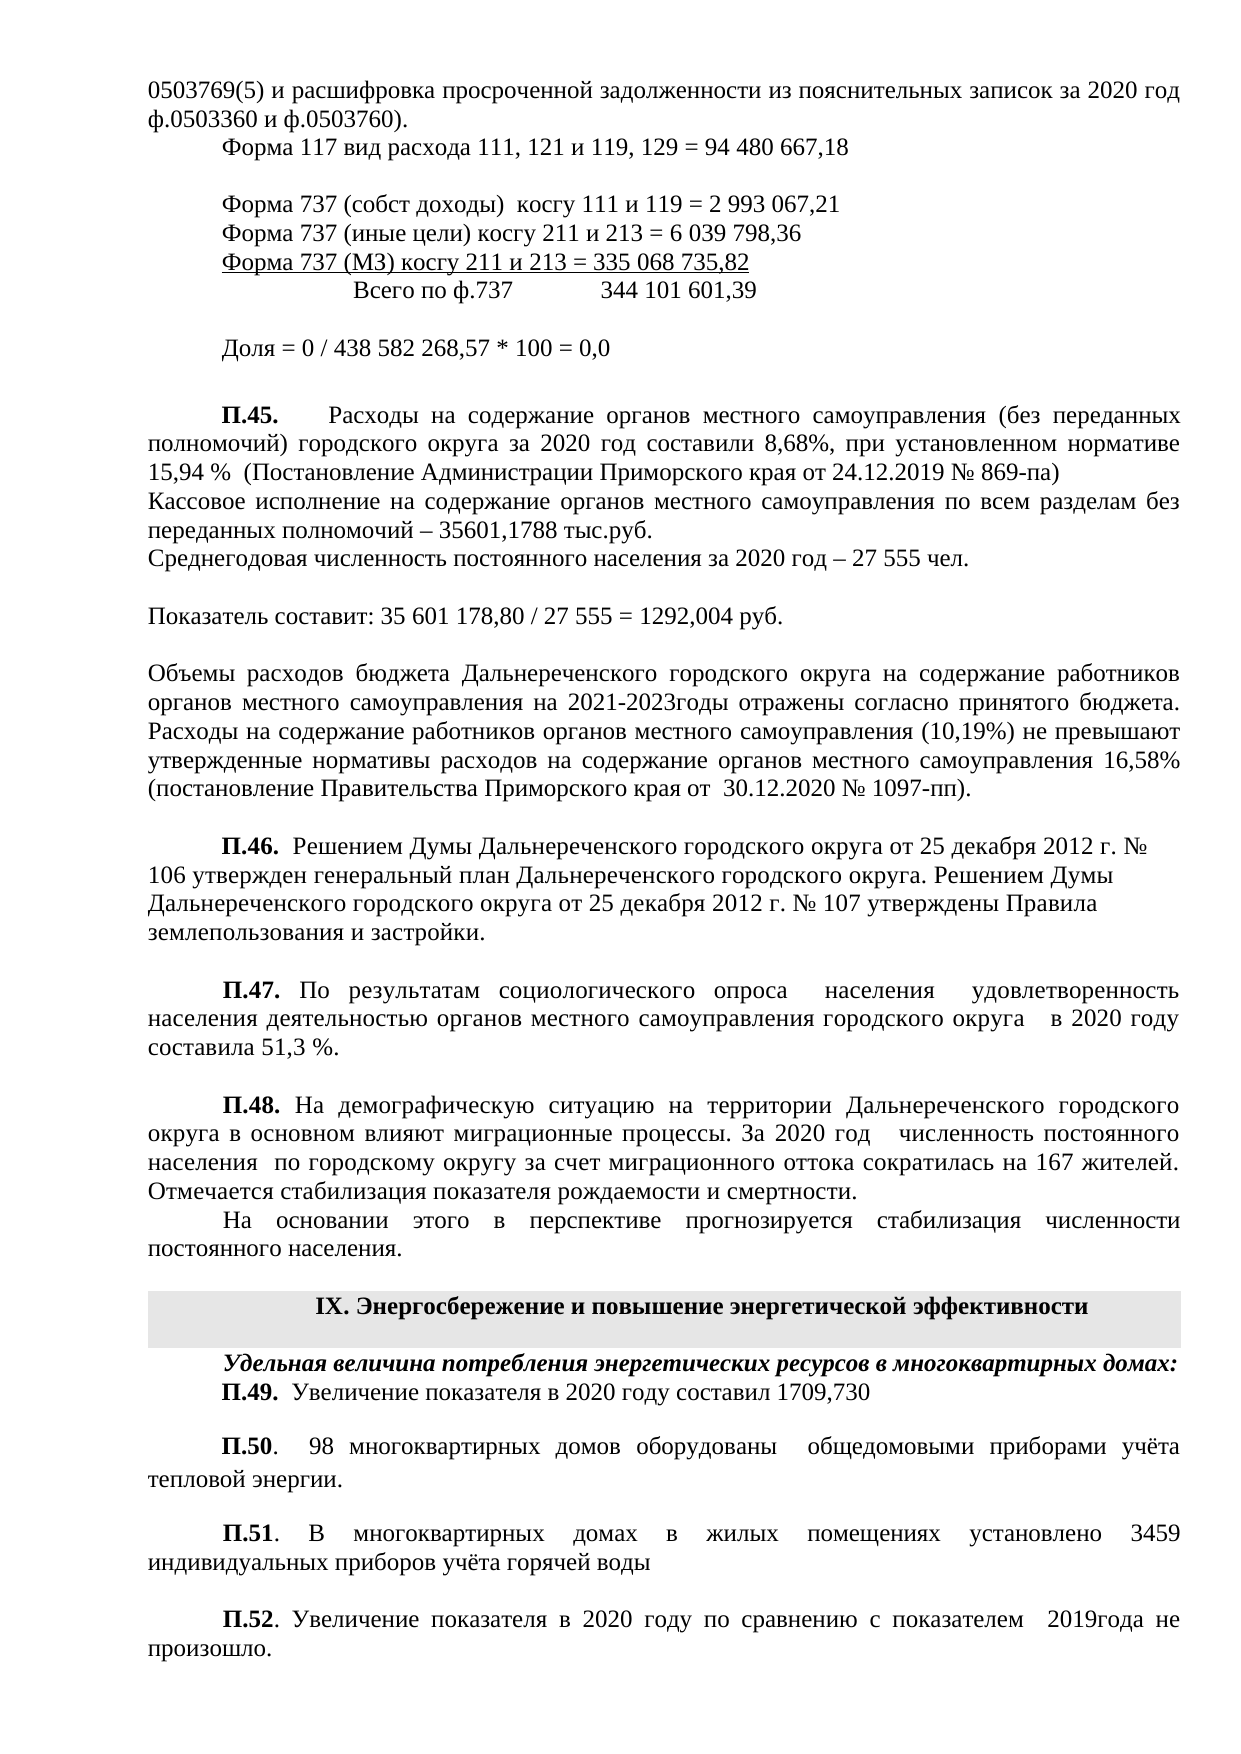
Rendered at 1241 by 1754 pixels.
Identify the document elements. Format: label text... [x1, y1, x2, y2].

text Объемы расходов бюджета Дальнереченского городского округа на содержание работников органов местного самоуправления на 2021-2023годы отражены согласно принятого бюджета. Расходы на содержание работников органов местного самоуправления (10,19%) не превышают утвержденные нормативы расходов на содержание органов местного самоуправления 16,58% (постановление Правительства Приморского края от 30.12.2020 № 1097-пп). [148, 658, 1181, 802]
text Показатель составит: 35 601 178,80 / 27 555 = 1292,004 руб. [148, 601, 1181, 630]
text П.52. Увеличение показателя в 2020 году по сравнению с показателем 2019года не произошло. [148, 1604, 1181, 1662]
text На основании этого в перспективе прогнозируется стабилизация численности постоянного населения. [148, 1205, 1181, 1262]
text Кассовое исполнение на содержание органов местного самоуправления по всем разделам без переданных полномочий – 35601,1788 тыс.руб. [148, 486, 1181, 543]
text П.47. По результатам социологического опроса населения удовлетворенность населения деятельностью органов местного самоуправления городского округа в 2020 году составила 51,3 %. [148, 975, 1181, 1061]
text П.50. 98 многоквартирных домов оборудованы общедомовыми приборами учёта тепловой энергии. [148, 1431, 1181, 1493]
text Форма 737 (иные цели) косгу 211 и 213 = 6 039 798,36 [148, 218, 1181, 247]
text Форма 737 (МЗ) косгу 211 и 213 = 335 068 735,82 [148, 247, 1181, 276]
text П.49. Увеличение показателя в 2020 году составил 1709,730 [148, 1377, 1181, 1406]
text П.51. В многоквартирных домах в жилых помещениях установлено 3459 индивидуальных приборов учёта горячей воды [148, 1518, 1181, 1575]
text Доля = 0 / 438 582 268,57 * 100 = 0,0 [148, 333, 1181, 362]
text IX. Энергосбережение и повышение энергетической эффективности [148, 1291, 1181, 1320]
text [148, 75, 1181, 132]
text Удельная величина потребления энергетических ресурсов в многоквартирных домах: [148, 1348, 1181, 1377]
text П.45. Расходы на содержание органов местного самоуправления (без переданных полномочий) городского округа за 2020 год составили 8,68%, при установленном нормативе 15,94 % (Постановление Администрации Приморского края от 24.12.2019 № 869-па) [148, 400, 1181, 486]
text Среднегодовая численность постоянного населения за 2020 год – 27 555 чел. [148, 543, 1181, 572]
text Форма 117 вид расхода 111, 121 и 119, 129 = 94 480 667,18 [148, 132, 1181, 161]
text П.48. На демографическую ситуацию на территории Дальнереченского городского округа в основном влияют миграционные процессы. За 2020 год численность постоянного населения по городскому округу за счет миграционного оттока сократилась на 167 жителей. Отмечается стабилизация показателя рождаемости и смертности. [148, 1090, 1181, 1205]
text П.46. Решением Думы Дальнереченского городского округа от 25 декабря . № 106 утвержден генеральный план Дальнереченского городского округа. Решением Думы Дальнереченского городского округа от 25 декабря . № 107 утверждены Правила землепользования и застройки. [148, 831, 1181, 946]
text Форма 737 (собст доходы) косгу 111 и 119 = 2 993 067,21 [148, 189, 1181, 218]
text Всего по ф.737 344 101 601,39 [148, 276, 1181, 304]
